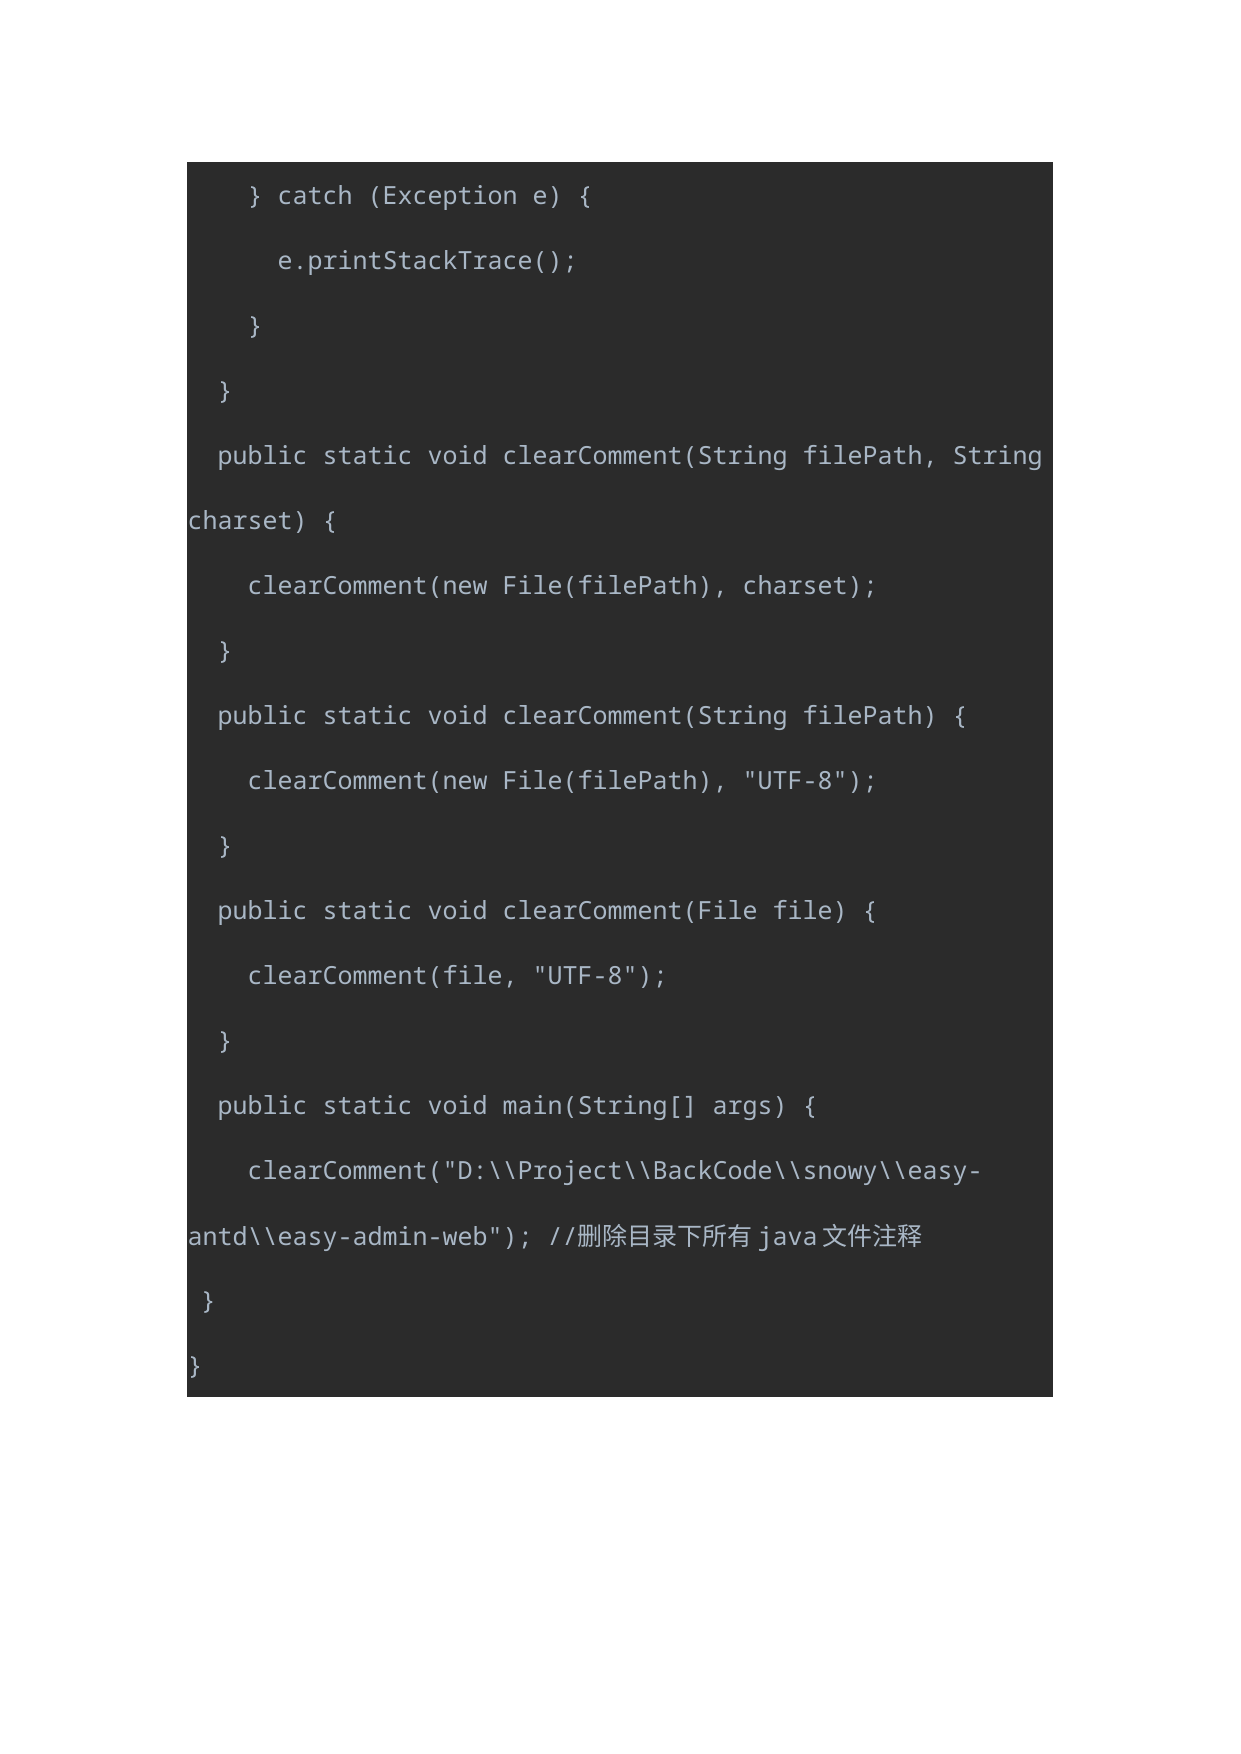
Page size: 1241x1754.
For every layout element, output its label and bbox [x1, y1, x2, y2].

text [187, 162, 1053, 1397]
